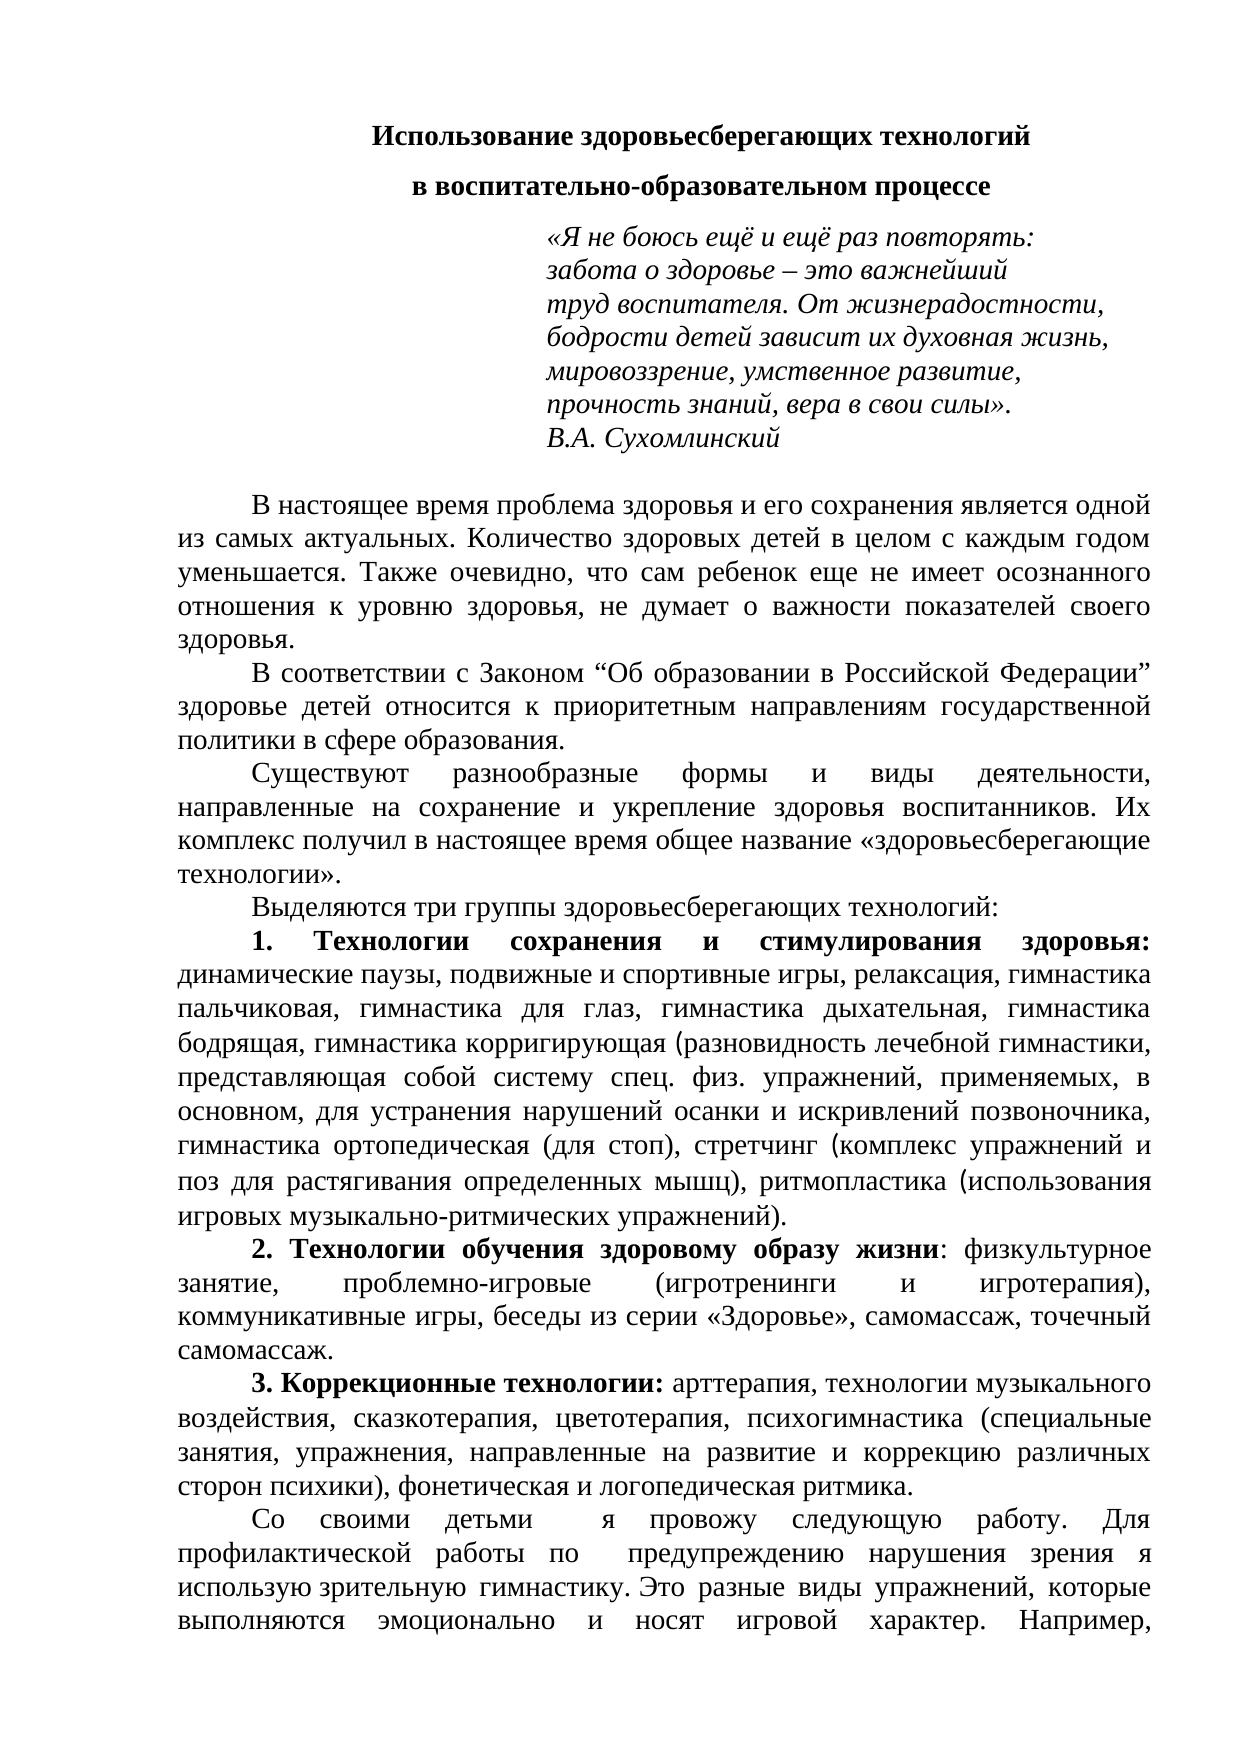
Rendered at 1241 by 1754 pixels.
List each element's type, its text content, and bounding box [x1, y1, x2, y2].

text в воспитательно-образовательном процессе [177, 168, 1152, 202]
text бодрости детей зависит их духовная жизнь, [546, 319, 1152, 353]
text Использование здоровьесберегающих технологий [177, 118, 1152, 152]
text мировоззрение, умственное развитие, [546, 353, 1152, 386]
text забота о здоровье – это важнейший [546, 252, 1152, 286]
text В настоящее время проблема здоровья и его сохранения является одной из самых актуальных. Количество здоровых детей в целом с каждым годом уменьшается. Также очевидно, что сам ребенок еще не имеет осознанного отношения к уровню здоровья, не думает о важности показателей своего здоровья. [177, 487, 1152, 655]
text прочность знаний, вера в свои силы». [546, 386, 1152, 420]
text Выделяются три группы здоровьесберегающих технологий: [177, 889, 1152, 923]
text «Я не боюсь ещё и ещё раз повторять: [546, 219, 1152, 252]
text Существуют разнообразные формы и виды деятельности, направленные на сохранение и укрепление здоровья воспитанников. Их комплекс получил в настоящее время общее название «здоровьесберегающие технологии». [177, 755, 1152, 889]
text В соответствии с Законом “Об образовании в Российской Федерации” здоровье детей относится к приоритетным направлениям государственной политики в сфере образования. [177, 655, 1152, 755]
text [177, 1502, 1152, 1636]
text В.А. Сухомлинский [546, 420, 1152, 453]
text 3. Коррекционные технологии: арттерапия, технологии музыкального воздействия, сказкотерапия, цветотерапия, психогимнастика (специальные занятия, упражнения, направленные на развитие и коррекцию различных сторон психики), фонетическая и логопедическая ритмика. [177, 1365, 1152, 1502]
text труд воспитателя. От жизнерадостности, [546, 286, 1152, 319]
text 2. Технологии обучения здоровому образу жизни: физкультурное занятие, проблемно-игровые (игротренинги и игротерапия), коммуникативные игры, беседы из серии «Здоровье», самомассаж, точечный самомассаж. [177, 1231, 1152, 1365]
text 1. Технологии сохранения и стимулирования здоровья: динамические паузы, подвижные и спортивные игры, релаксация, гимнастика пальчиковая, гимнастика для глаз, гимнастика дыхательная, гимнастика бодрящая, гимнастика корригирующая (разновидность лечебной гимнастики, представляющая собой систему спец. физ. упражнений, применяемых, в основном, для устранения нарушений осанки и искривлений позвоночника, гимнастика ортопедическая (для стоп), cтретчинг (комплекс упражнений и поз для растягивания определенных мышц), ритмопластика (использования игровых музыкально-ритмических упражнений). [177, 923, 1152, 1231]
